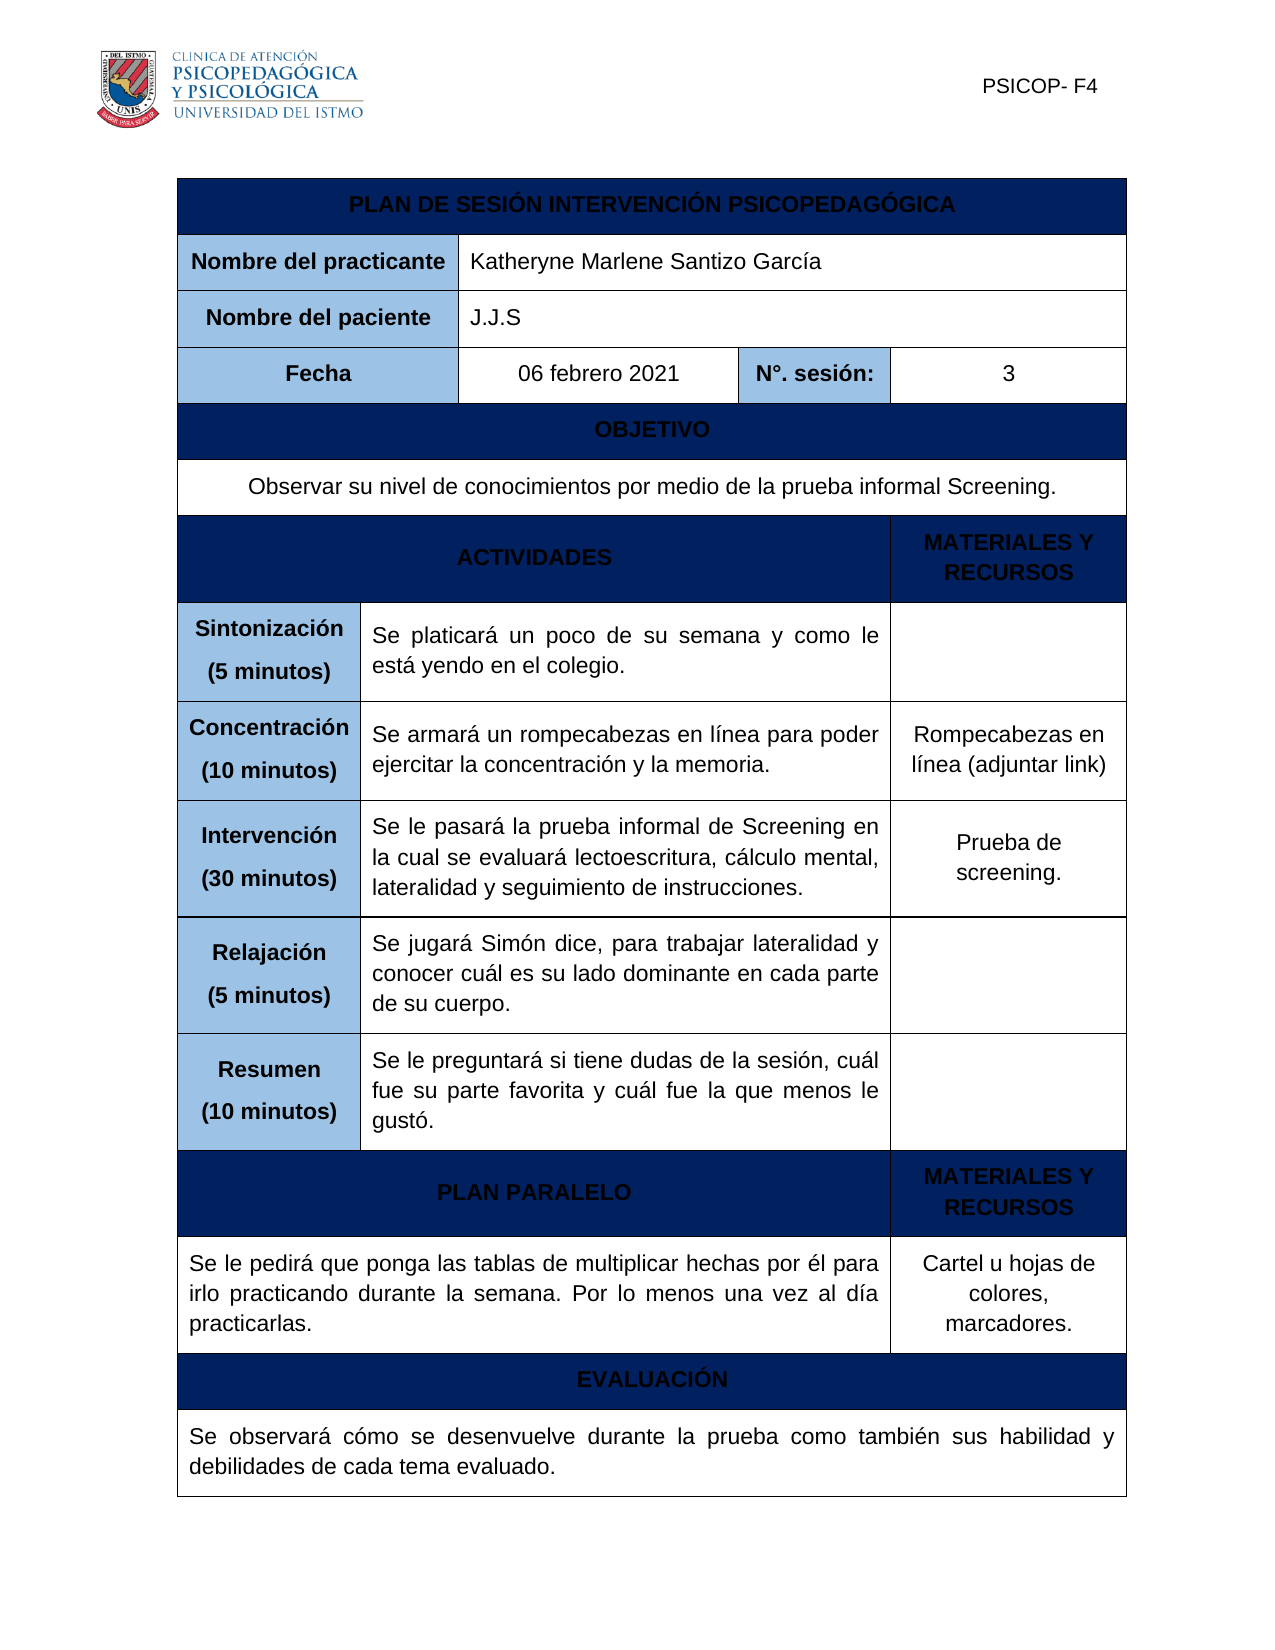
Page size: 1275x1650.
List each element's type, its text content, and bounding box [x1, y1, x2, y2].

table_cell Se platicará un poco de su semana y como le está yendo en el colegio. [361, 603, 890, 701]
table_cell J.J.S [459, 291, 1126, 347]
table_cell OBJETIVO [178, 404, 1126, 459]
table_cell Se le pedirá que ponga las tablas de multiplicar hechas por él para irlo practicando durante la semana. Por lo menos una vez al día practicarlas. [178, 1237, 890, 1353]
table_cell Fecha [178, 348, 458, 403]
table_cell Se jugará Simón dice, para trabajar lateralidad y conocer cuál es su lado dominante en cada parte de su cuerpo. [361, 918, 890, 1033]
table_cell Se armará un rompecabezas en línea para poder ejercitar la concentración y la memoria. [361, 702, 890, 800]
picture [45, 21, 424, 163]
table_cell Se observará cómo se desenvuelve durante la prueba como también sus habilidad y debilidades de cada tema evaluado. [178, 1410, 1126, 1496]
table_cell EVALUACIÓN [178, 1354, 1126, 1409]
table_cell Se le preguntará si tiene dudas de la sesión, cuál fue su parte favorita y cuál fue la que menos le gustó. [361, 1034, 890, 1150]
table_cell MATERIALES Y RECURSOS [891, 1151, 1126, 1236]
table_cell Concentración (10 minutos) [178, 702, 360, 800]
table_header PLAN DE SESIÓN INTERVENCIÓN PSICOPEDAGÓGICA [178, 179, 1126, 234]
table_cell Relajación (5 minutos) [178, 918, 360, 1033]
table_cell Cartel u hojas de colores, marcadores. [891, 1237, 1126, 1353]
table_cell Resumen (10 minutos) [178, 1034, 360, 1150]
table_cell 3 [891, 348, 1126, 403]
table_cell N°. sesión: [739, 348, 890, 403]
table_cell Nombre del practicante [178, 235, 458, 290]
table_cell ACTIVIDADES [178, 516, 890, 602]
table_cell [891, 918, 1126, 1033]
table_cell [891, 1034, 1126, 1150]
table_cell Rompecabezas en línea (adjuntar link) [891, 702, 1126, 800]
table_cell 06 febrero 2021 [459, 348, 738, 403]
table_cell Prueba de screening. [891, 801, 1126, 916]
table_cell Katheryne Marlene Santizo García [459, 235, 1126, 290]
table_cell [891, 603, 1126, 701]
table_cell Observar su nivel de conocimientos por medio de la prueba informal Screening. [178, 460, 1126, 515]
table_cell PLAN PARALELO [178, 1151, 890, 1236]
table_cell Sintonización (5 minutos) [178, 603, 360, 701]
table_cell Nombre del paciente [178, 291, 458, 347]
table_cell MATERIALES Y RECURSOS [891, 516, 1126, 602]
table_cell Intervención (30 minutos) [178, 801, 360, 916]
table_cell Se le pasará la prueba informal de Screening en la cual se evaluará lectoescritura, cálculo mental, lateralidad y seguimiento de instrucciones. [361, 801, 890, 916]
